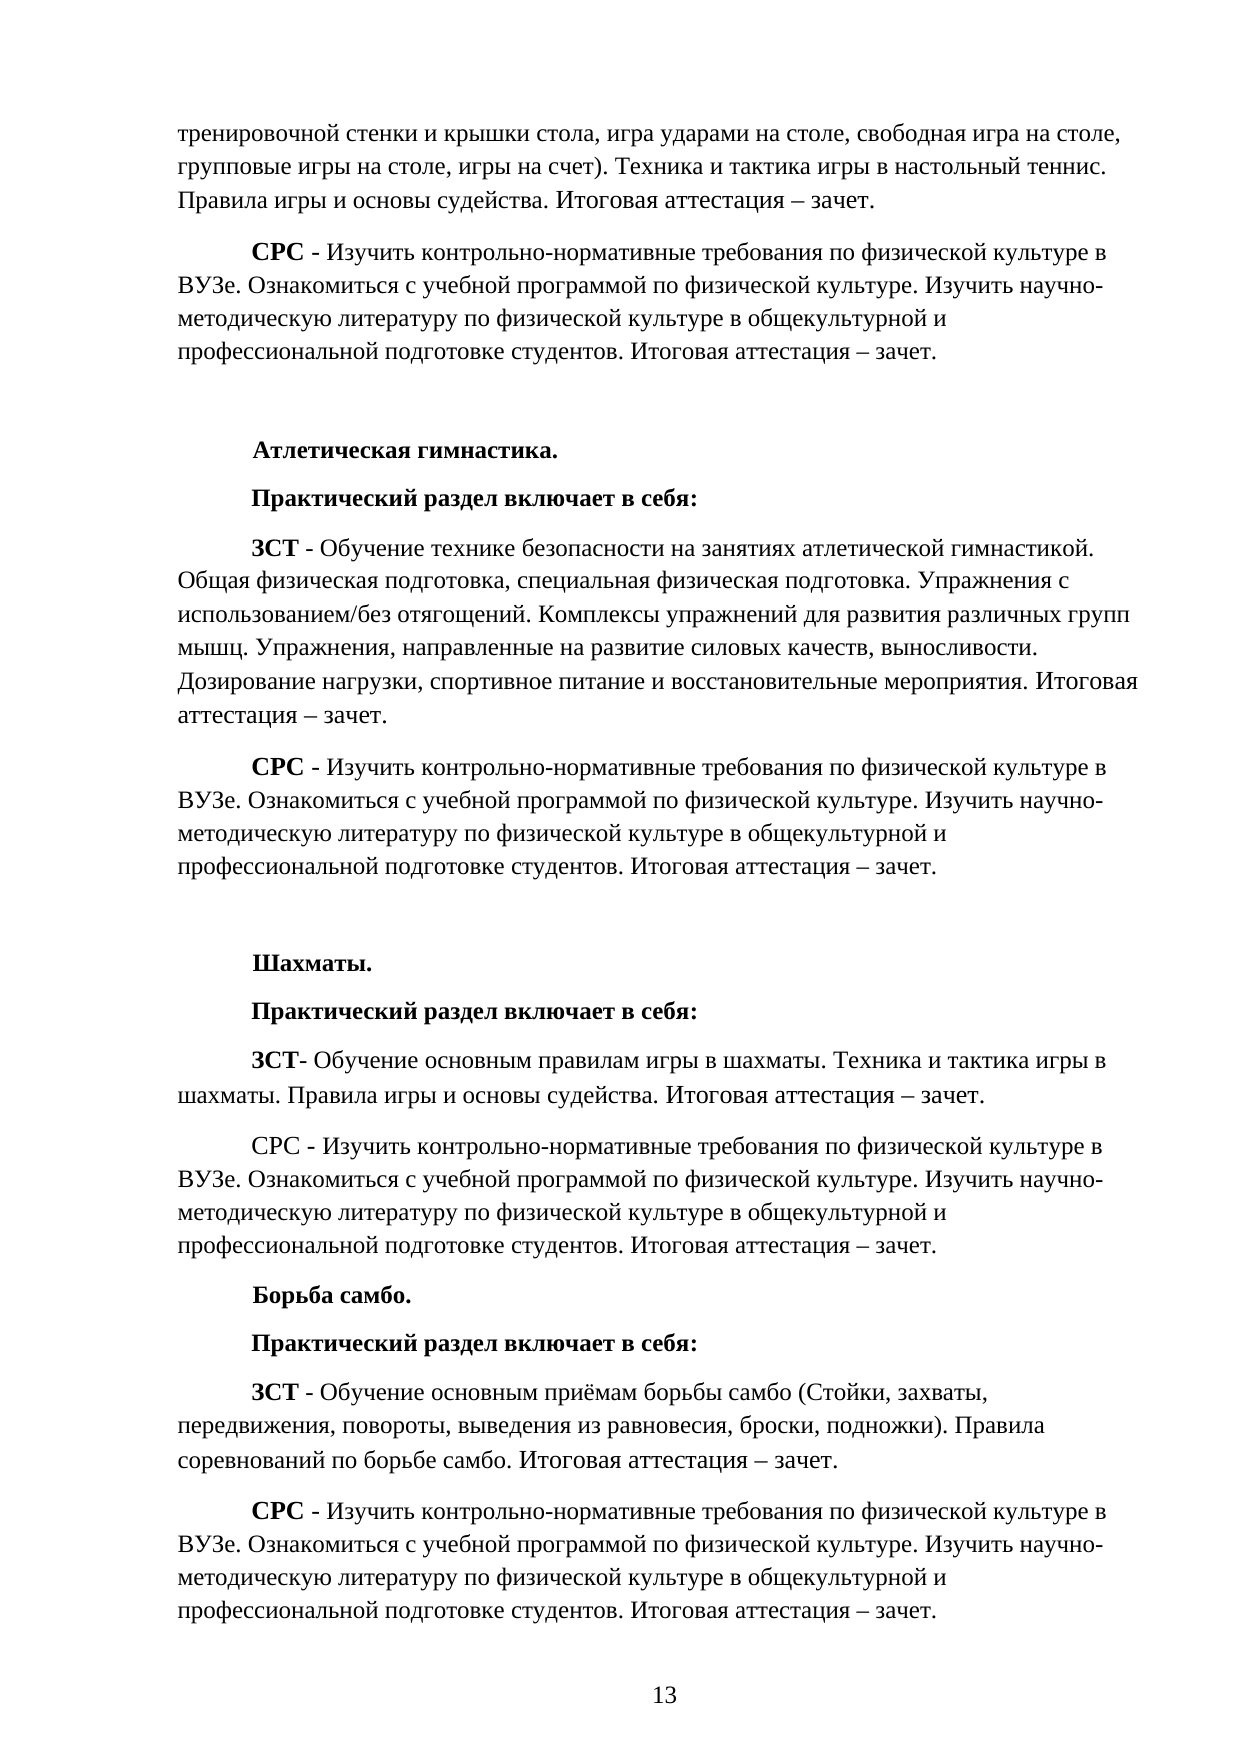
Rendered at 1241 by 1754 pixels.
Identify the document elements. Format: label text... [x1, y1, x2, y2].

text ЗСТ- Обучение основным правилам игры в шахматы. Техника и тактика игры в шахматы. Правила игры и основы судейства. Итоговая аттестация – зачет. [177, 1046, 1152, 1109]
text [177, 118, 1152, 214]
text Практический раздел включает в себя: [177, 996, 1152, 1025]
text Практический раздел включает в себя: [177, 483, 1152, 512]
text Практический раздел включает в себя: [177, 1328, 1152, 1356]
text Шахматы. [177, 948, 1152, 977]
text ЗСТ - Обучение технике безопасности на занятиях атлетической гимнастикой. Общая физическая подготовка, специальная физическая подготовка. Упражнения с использованием/без отягощений. Комплексы упражнений для развития различных групп мышц. Упражнения, направленные на развитие силовых качеств, выносливости. Дозирование нагрузки, спортивное питание и восстановительные мероприятия. Итоговая аттестация – зачет. [177, 533, 1152, 729]
text Борьба самбо. [177, 1280, 1152, 1309]
text ЗСТ - Обучение основным приёмам борьбы самбо (Стойки, захваты, передвижения, повороты, выведения из равновесия, броски, подножки). Правила соревнований по борьбе самбо. Итоговая аттестация – зачет. [177, 1377, 1152, 1474]
text Атлетическая гимнастика. [177, 435, 1152, 464]
